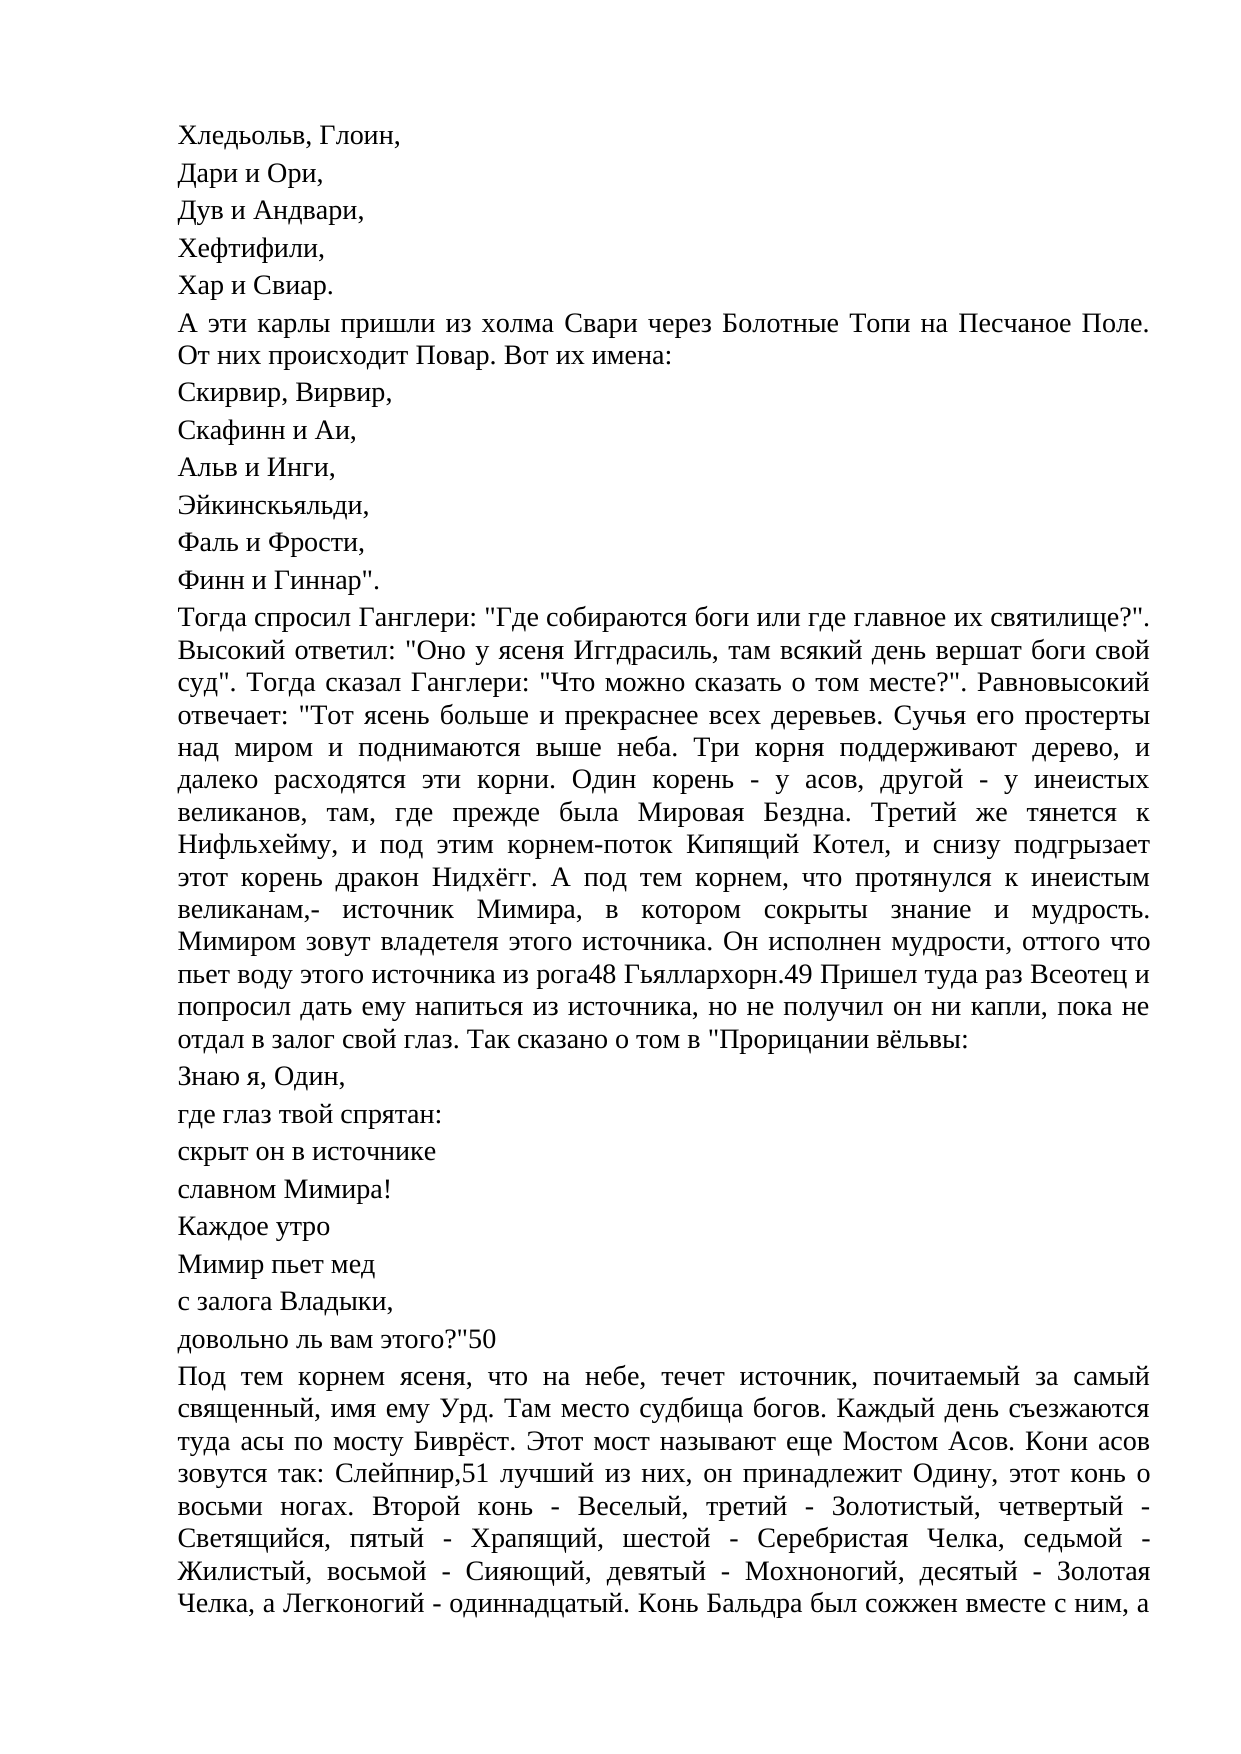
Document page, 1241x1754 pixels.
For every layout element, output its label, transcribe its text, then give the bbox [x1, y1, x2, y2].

text славном Мимира! [177, 1172, 1152, 1204]
text Скафинн и Аи, [177, 413, 1152, 445]
text Хар и Свиар. [177, 268, 1152, 301]
text Дув и Андвари, [177, 193, 1152, 226]
text А эти карлы пришли из холма Свари через Болотные Топи на Песчаное Поле. От них происходит Повар. Вот их имена: [177, 306, 1152, 370]
text Фаль и Фрости, [177, 526, 1152, 558]
text Каждое утро [177, 1209, 1152, 1242]
text с залога Владыки, [177, 1284, 1152, 1317]
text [177, 1359, 1152, 1618]
text Эйкинскьяльди, [177, 488, 1152, 520]
text Хефтифили, [177, 231, 1152, 263]
text где глаз твой спрятан: [177, 1097, 1152, 1129]
text Дари и Ори, [177, 156, 1152, 188]
text Мимир пьет мед [177, 1247, 1152, 1279]
text скрыт он в источнике [177, 1134, 1152, 1167]
text Альв и Инги, [177, 451, 1152, 483]
text Хледьольв, Глоин, [177, 118, 1152, 151]
text Знаю я, Один, [177, 1059, 1152, 1092]
text Финн и Гиннар". [177, 563, 1152, 595]
text довольно ль вам этого?"50 [177, 1322, 1152, 1354]
text Скирвир, Вирвир, [177, 376, 1152, 408]
text Тогда спросил Ганглери: "Где собираются боги или где главное их святилище?". Высокий ответил: "Оно у ясеня Иггдрасиль, там всякий день вершат боги свой суд". Тогда сказал Ганглери: "Что можно сказать о том месте?". Равновысокий отвечает: "Тот ясень больше и прекраснее всех деревьев. Сучья его простерты над миром и поднимаются выше неба. Три корня поддерживают дерево, и далеко расходятся эти корни. Один корень - у асов, другой - у инеистых великанов, там, где прежде была Мировая Бездна. Третий же тянется к Нифльхейму, и под этим корнем-поток Кипящий Котел, и снизу подгрызает этот корень дракон Нидхёгг. А под тем корнем, что протянулся к инеистым великанам,- источник Мимира, в котором сокрыты знание и мудрость. Мимиром зовут владетеля этого источника. Он исполнен мудрости, оттого что пьет воду этого источника из рога48 Гьяллархорн.49 Пришел туда раз Всеотец и попросил дать ему напиться из источника, но не получил он ни капли, пока не отдал в залог свой глаз. Так сказано о том в "Прорицании вёльвы: [177, 601, 1152, 1054]
